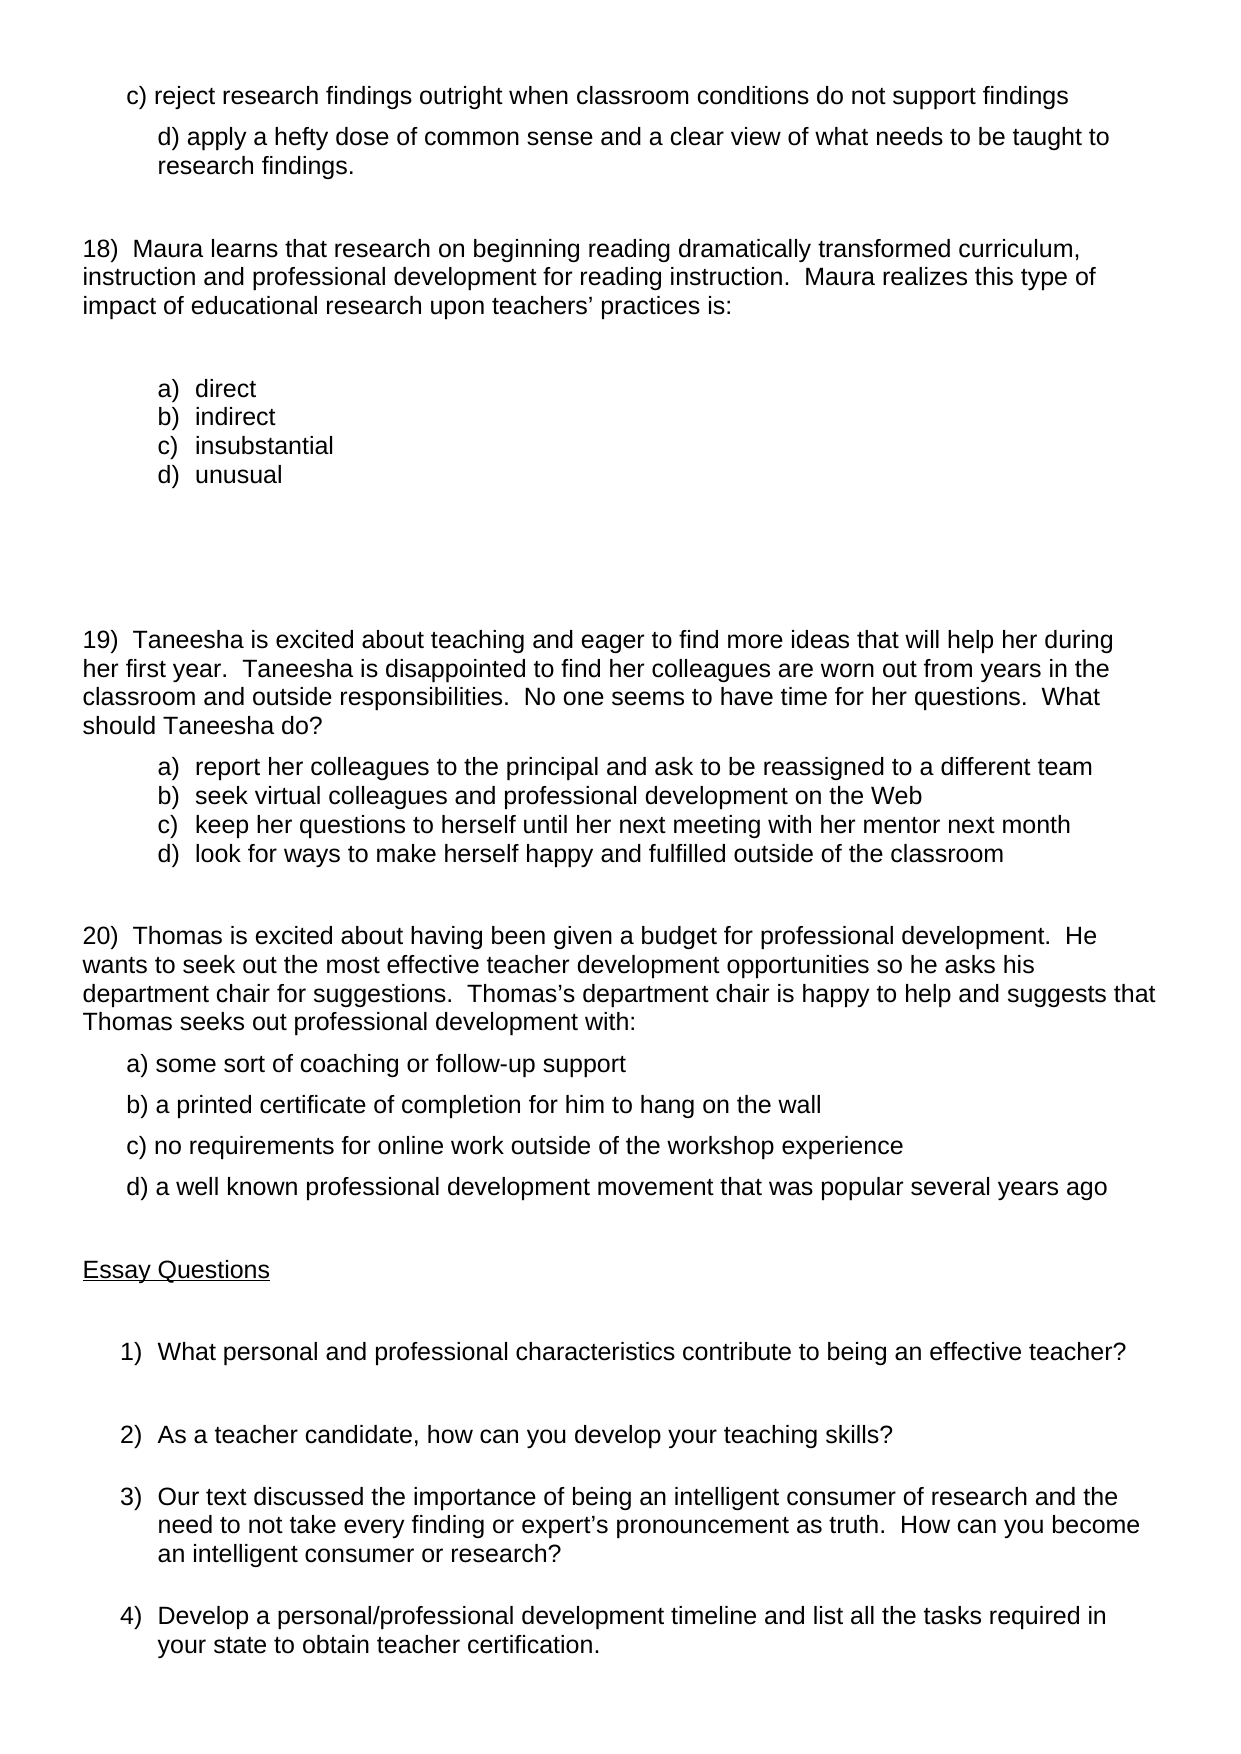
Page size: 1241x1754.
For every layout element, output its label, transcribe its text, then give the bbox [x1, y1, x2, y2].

text Essay Questions [82, 1255, 1158, 1283]
text 19) Taneesha is excited about teaching and eager to find more ideas that will help her during her first year. Taneesha is disappointed to find her colleagues are worn out from years in the classroom and outside responsibilities. No one seems to have time for her questions. What should Taneesha do? [82, 625, 1158, 740]
list What personal and professional characteristics contribute to being an effective teacher? [120, 1337, 1158, 1366]
list As a teacher candidate, how can you develop your teaching skills? [120, 1420, 1158, 1448]
text 20) Thomas is excited about having been given a budget for professional development. He wants to seek out the most effective teacher development opportunities so he asks his department chair for suggestions. Thomas’s department chair is happy to help and suggests that Thomas seeks out professional development with: [82, 921, 1158, 1036]
list unusual [157, 460, 1158, 488]
list Our text discussed the importance of being an intelligent consumer of research and the need to not take every finding or expert’s pronouncement as truth. How can you become an intelligent consumer or research? [120, 1482, 1158, 1568]
list look for ways to make herself happy and fulfilled outside of the classroom [157, 838, 1158, 867]
list indirect [157, 402, 1158, 431]
list Develop a personal/professional development timeline and list all the tasks required in your state to obtain teacher certification. [120, 1601, 1158, 1658]
text c) reject research findings outright when classroom conditions do not support findings [82, 81, 1158, 110]
text a) some sort of coaching or follow-up support [82, 1048, 1158, 1077]
list direct [157, 373, 1158, 402]
list report her colleagues to the principal and ask to be reassigned to a different team [157, 752, 1158, 781]
text d) a well known professional development movement that was popular several years ago [82, 1172, 1158, 1201]
text b) a printed certificate of completion for him to hang on the wall [82, 1090, 1158, 1118]
list insubstantial [157, 431, 1158, 460]
text c) no requirements for online work outside of the workshop experience [82, 1131, 1158, 1160]
text d) apply a hefty dose of common sense and a clear view of what needs to be taught to research findings. [157, 122, 1158, 180]
text 18) Maura learns that research on beginning reading dramatically transformed curriculum, instruction and professional development for reading instruction. Maura realizes this type of impact of educational research upon teachers’ practices is: [82, 233, 1158, 320]
list keep her questions to herself until her next meeting with her mentor next month [157, 810, 1158, 838]
list seek virtual colleagues and professional development on the Web [157, 781, 1158, 810]
